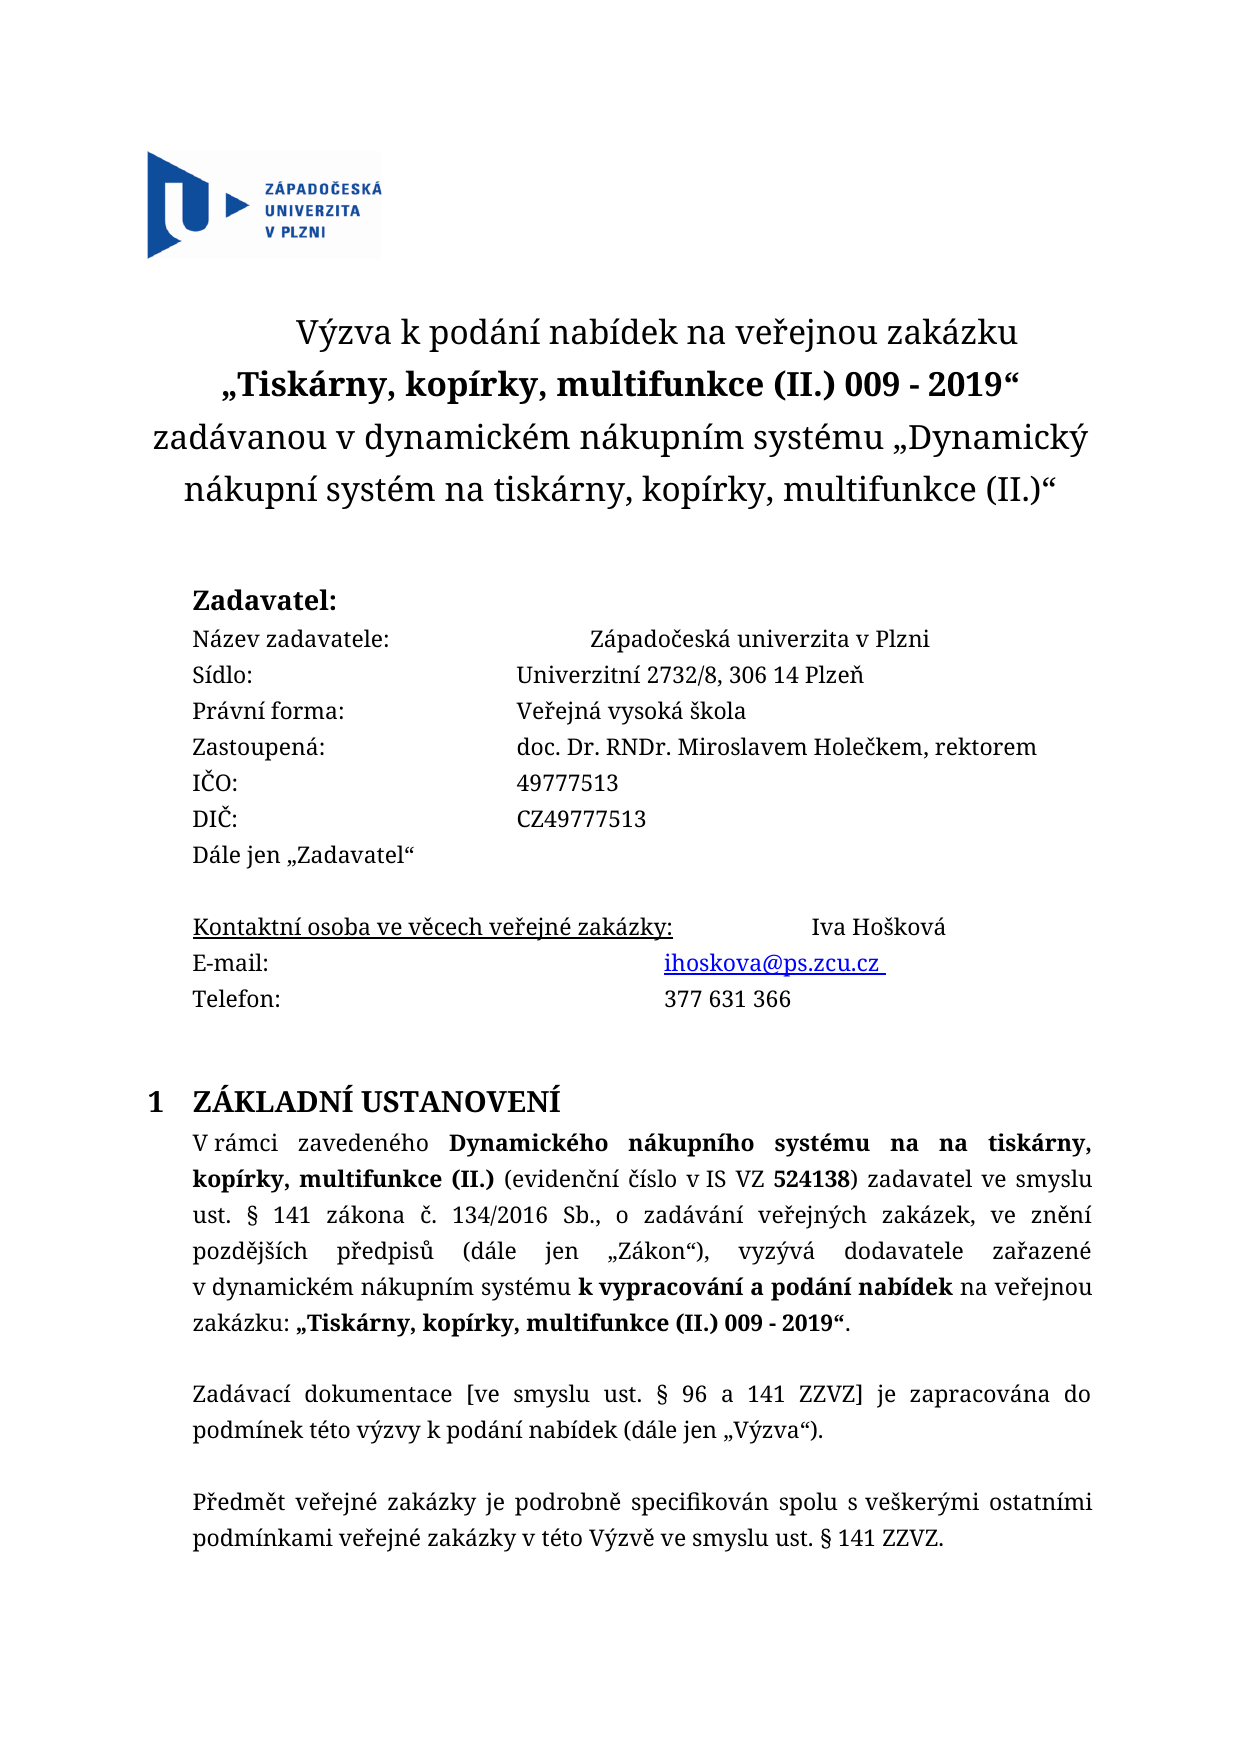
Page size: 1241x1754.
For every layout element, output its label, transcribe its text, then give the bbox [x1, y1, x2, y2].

text IČO: 49777513 [148, 767, 1093, 798]
text Předmět veřejné zakázky je podrobně specifikován spolu s veškerými ostatními podmínkami veřejné zakázky v této Výzvě ve smyslu ust. § 141 ZZVZ. [192, 1486, 1093, 1553]
text Kontaktní osoba ve věcech veřejné zakázky: Iva Hošková [148, 911, 1093, 942]
text Zadávací dokumentace [ve smyslu ust. § 96 a 141 ZZVZ] je zapracována do podmínek této výzvy k podání nabídek (dále jen „Výzva“). [192, 1378, 1093, 1446]
text Telefon: 377 631 366 [148, 983, 1093, 1014]
text Zadavatel: [192, 581, 1093, 618]
text E-mail: ihoskova@ps.zcu.cz [148, 947, 1093, 978]
picture [147, 151, 382, 259]
text Zastoupená: doc. Dr. RNDr. Miroslavem Holečkem, rektorem [192, 731, 1093, 762]
text Sídlo: Univerzitní 2732/8, 306 14 Plzeň [148, 659, 1093, 691]
subtitle ZÁKLADNÍ USTANOVENÍ [148, 1081, 1093, 1121]
text Název zadavatele: Západočeská univerzita v Plzni [148, 623, 1093, 655]
text V rámci zavedeného Dynamického nákupního systému na na tiskárny, kopírky, multifunkce (II.) (evidenční číslo v IS VZ 524138) zadavatel ve smyslu ust. § 141 zákona č. 134/2016 Sb., o zadávání veřejných zakázek, ve znění pozdějších předpisů (dále jen „Zákon“), vyzývá dodavatele zařazené v dynamickém nákupním systému k vypracování a podání nabídek na veřejnou zakázku: „Tiskárny, kopírky, multifunkce (II.) 009 - 2019“. [192, 1127, 1093, 1338]
text DIČ: CZ49777513 [148, 803, 1093, 834]
text Dále jen „Zadavatel“ [148, 839, 1093, 870]
text Výzva k podání nabídek na veřejnou zakázku „Tiskárny, kopírky, multifunkce (II.) 009 - 2019“ zadávanou v dynamickém nákupním systému „Dynamický nákupní systém na tiskárny, kopírky, multifunkce (II.)“ [148, 309, 1093, 511]
text Právní forma: Veřejná vysoká škola [148, 695, 1093, 727]
